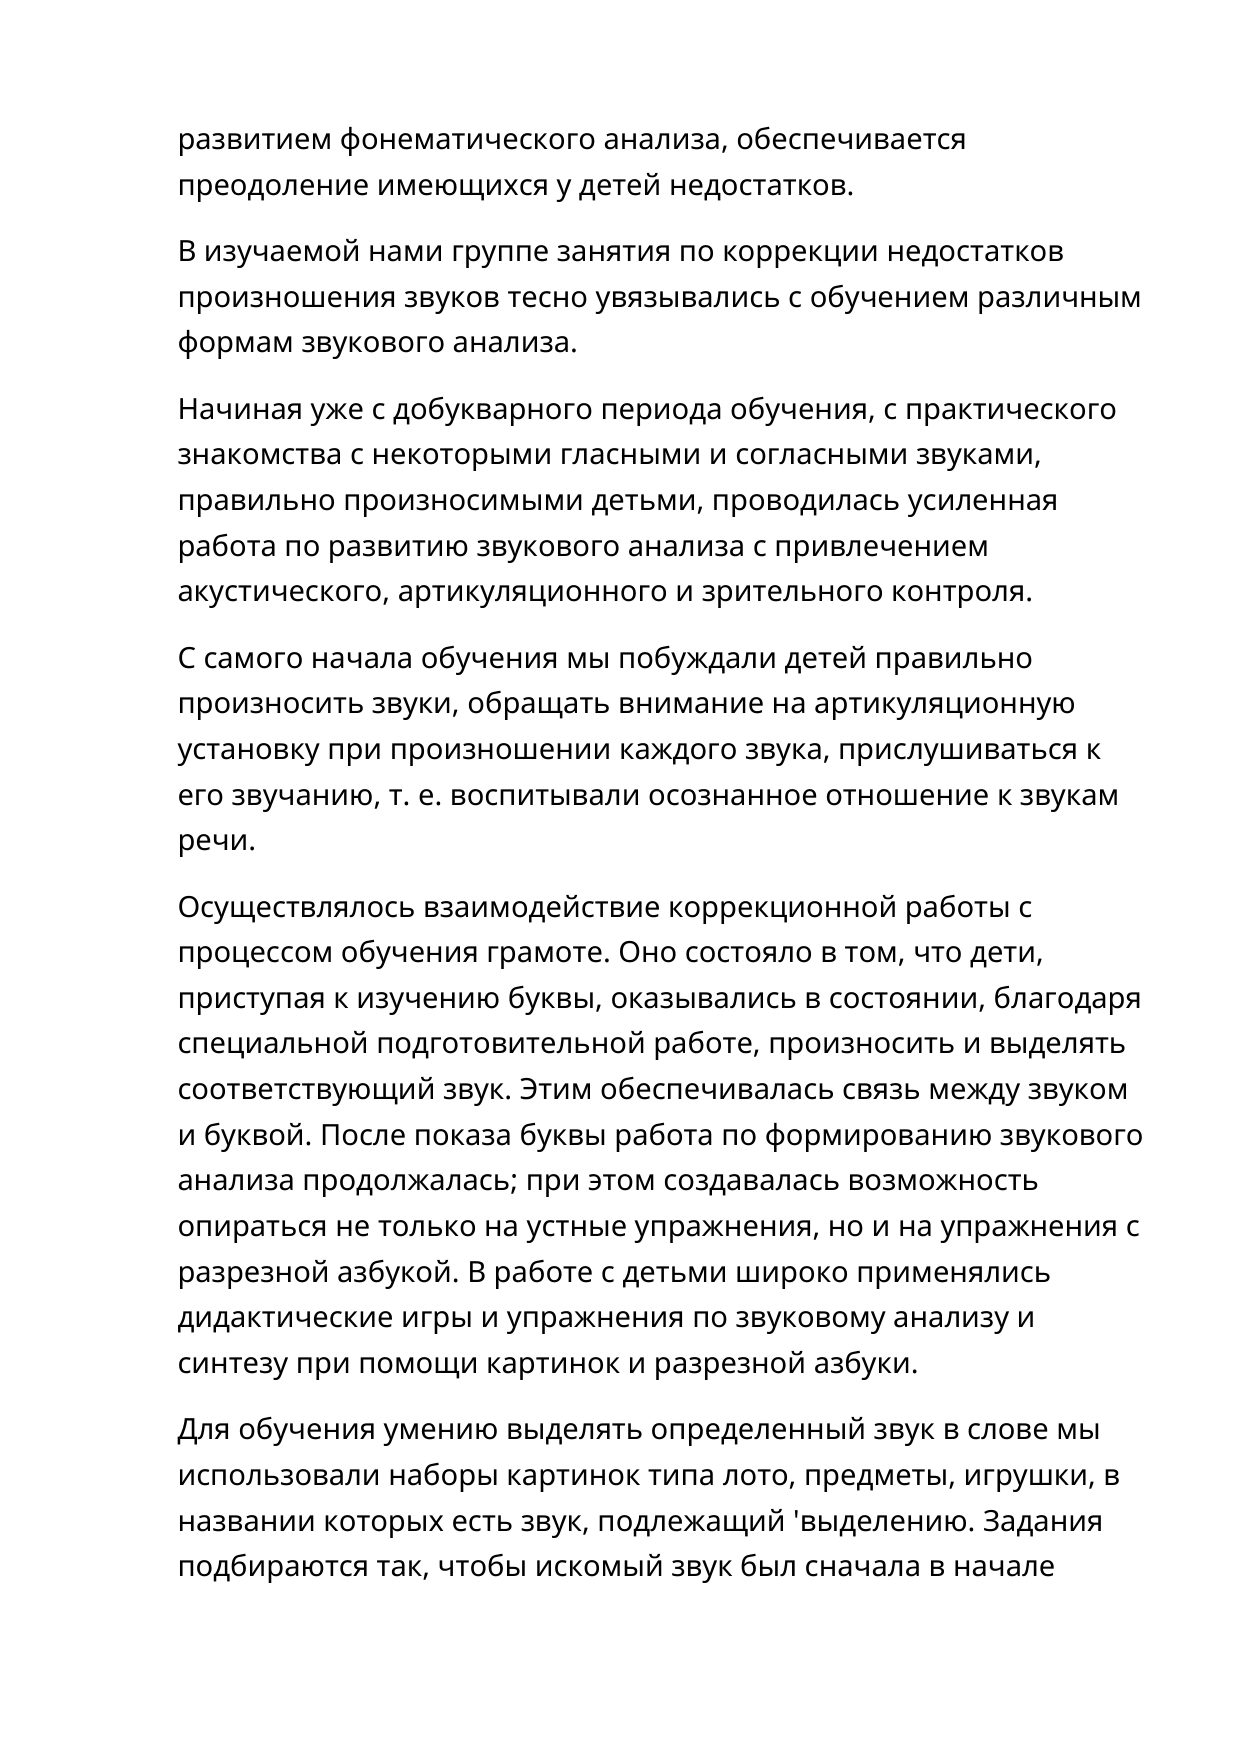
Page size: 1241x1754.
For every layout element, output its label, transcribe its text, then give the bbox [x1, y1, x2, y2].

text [177, 118, 1152, 203]
text С самого начала обучения мы побуждали детей правильно произносить звуки, обращать внимание на артикуляционную установку при произношении каждого звука, прислушиваться к его звучанию, т. е. воспитывали осознанное отношение к звукам речи. [177, 637, 1152, 859]
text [177, 1408, 1152, 1585]
text В изучаемой нами группе занятия по коррекции недостатков произношения звуков тесно увязывались с обучением различным формам звукового анализа. [177, 230, 1152, 361]
text Начиная уже с добукварного периода обучения, с практического знакомства с некоторыми гласными и согласными звуками, правильно произносимыми детьми, проводилась усиленная работа по развитию звукового анализа с привлечением акустического, артикуляционного и зрительного контроля. [177, 388, 1152, 610]
text Осуществлялось взаимодействие коррекционной работы с процессом обучения грамоте. Оно состояло в том, что дети, приступая к изучению буквы, оказывались в состоянии, благодаря специальной подготовительной работе, произносить и выделять соответствующий звук. Этим обеспечивалась связь между звуком и буквой. После показа буквы работа по формированию звукового анализа продолжалась; при этом создавалась возможность опираться не только на устные упражнения, но и на упражнения с разрезной азбукой. В работе с детьми широко применялись дидактические игры и упражнения по звуковому анализу и синтезу при помощи картинок и разрезной азбуки. [177, 886, 1152, 1382]
